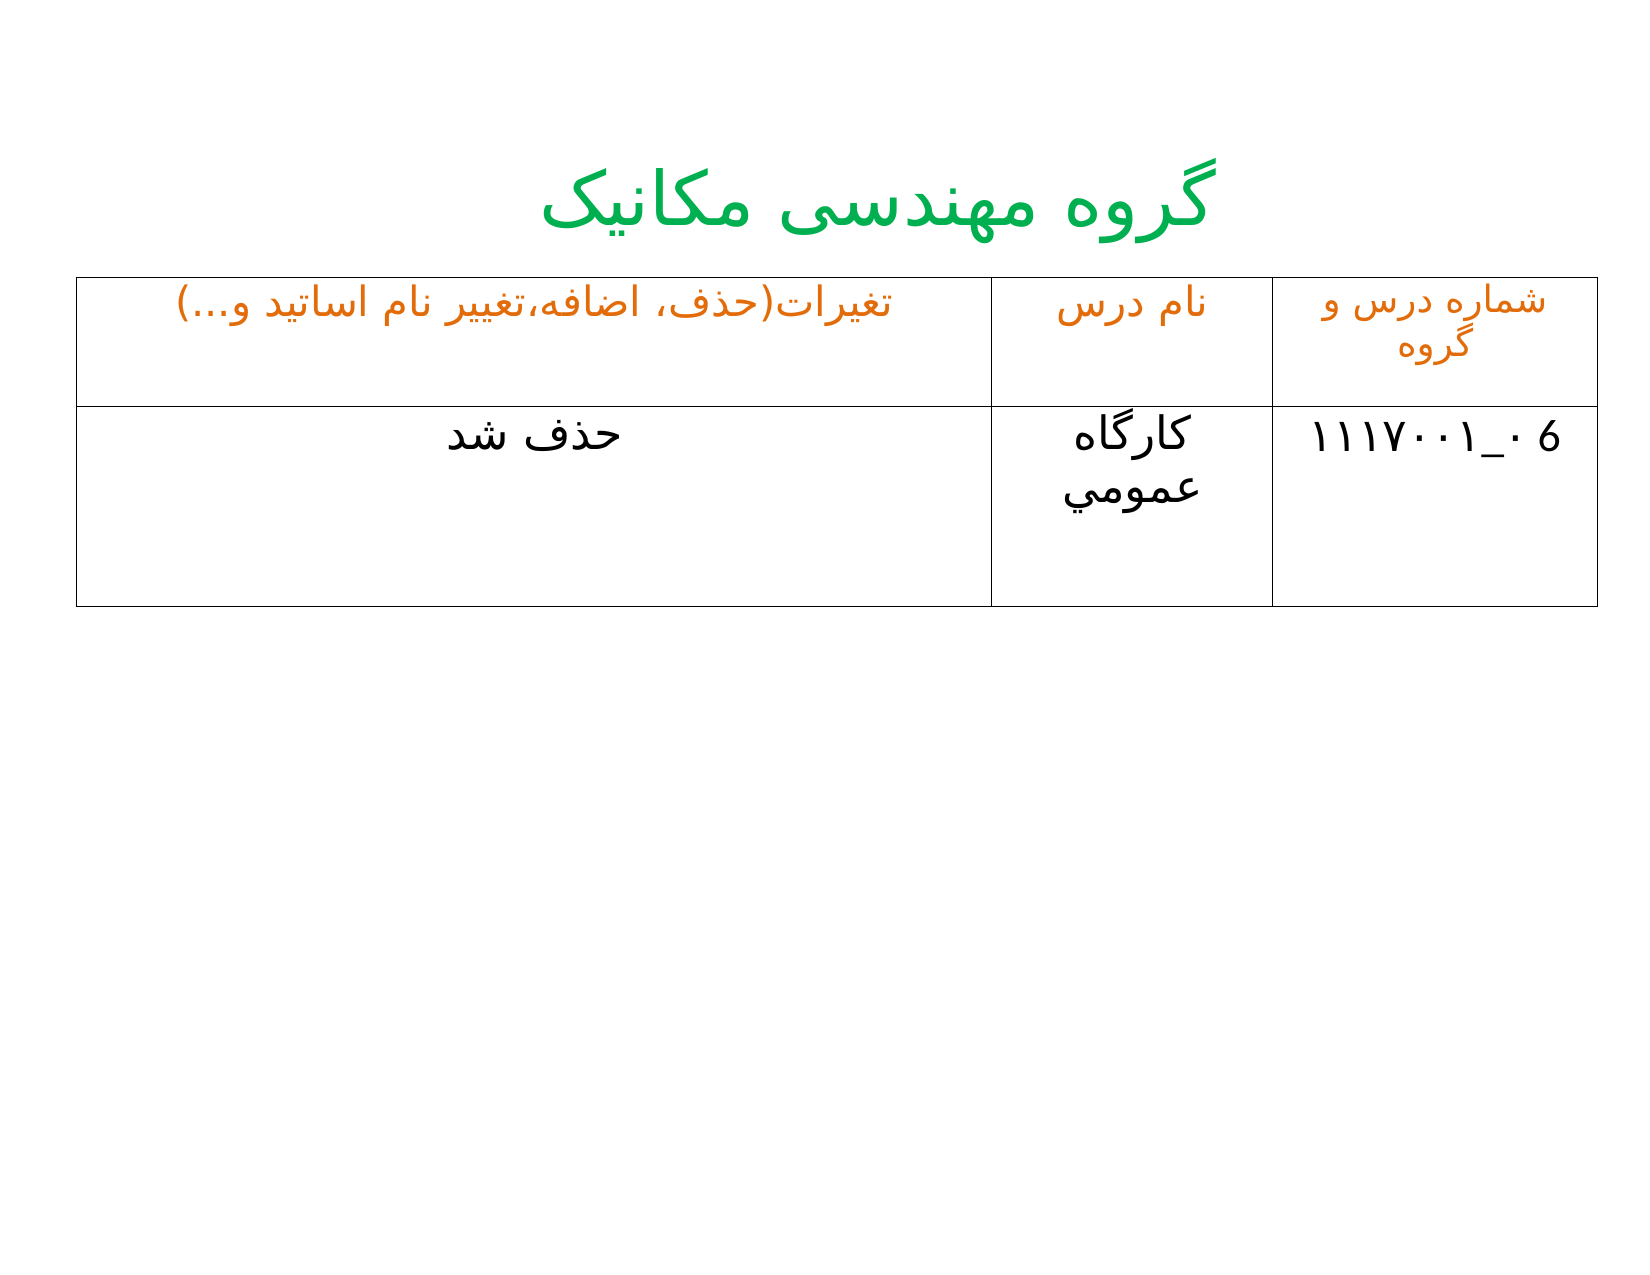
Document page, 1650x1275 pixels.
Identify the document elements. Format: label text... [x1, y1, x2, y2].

table_header شماره درس و گروه [1273, 278, 1597, 406]
text گروه مهندسی مکانیک [150, 156, 1606, 243]
table_header نام درس [992, 278, 1272, 406]
table_header تغیرات(حذف، اضافه،تغییر نام اساتید و...) [77, 278, 991, 406]
table_cell حذف شد [77, 407, 991, 606]
table_cell ۱۱۱۷۰۰۱_۰6 [1273, 407, 1597, 606]
table_cell كارگاه عمومي [992, 407, 1272, 606]
